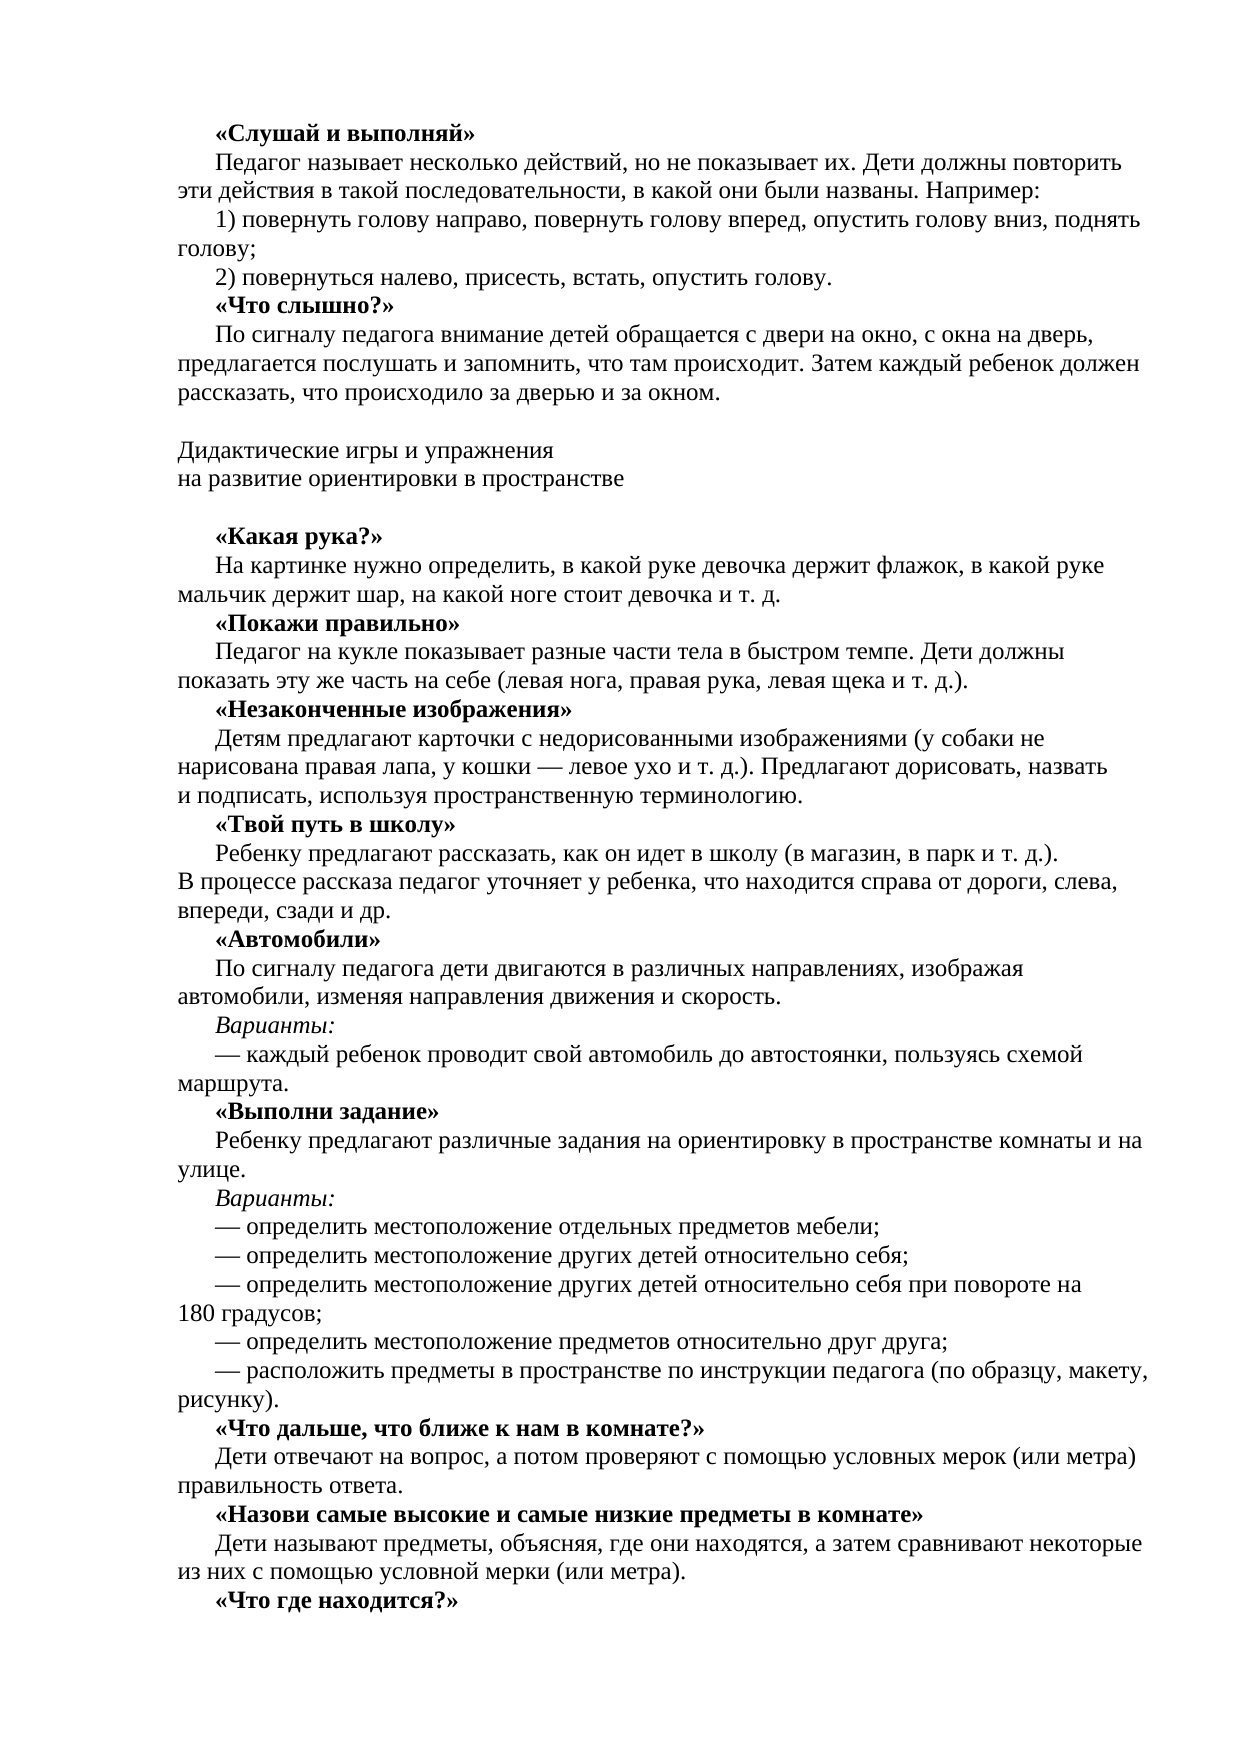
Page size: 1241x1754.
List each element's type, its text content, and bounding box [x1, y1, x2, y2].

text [177, 521, 1152, 1614]
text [177, 118, 1152, 406]
text Дидактические игры и упражнения на развитие ориентировки в пространстве [177, 435, 1152, 492]
